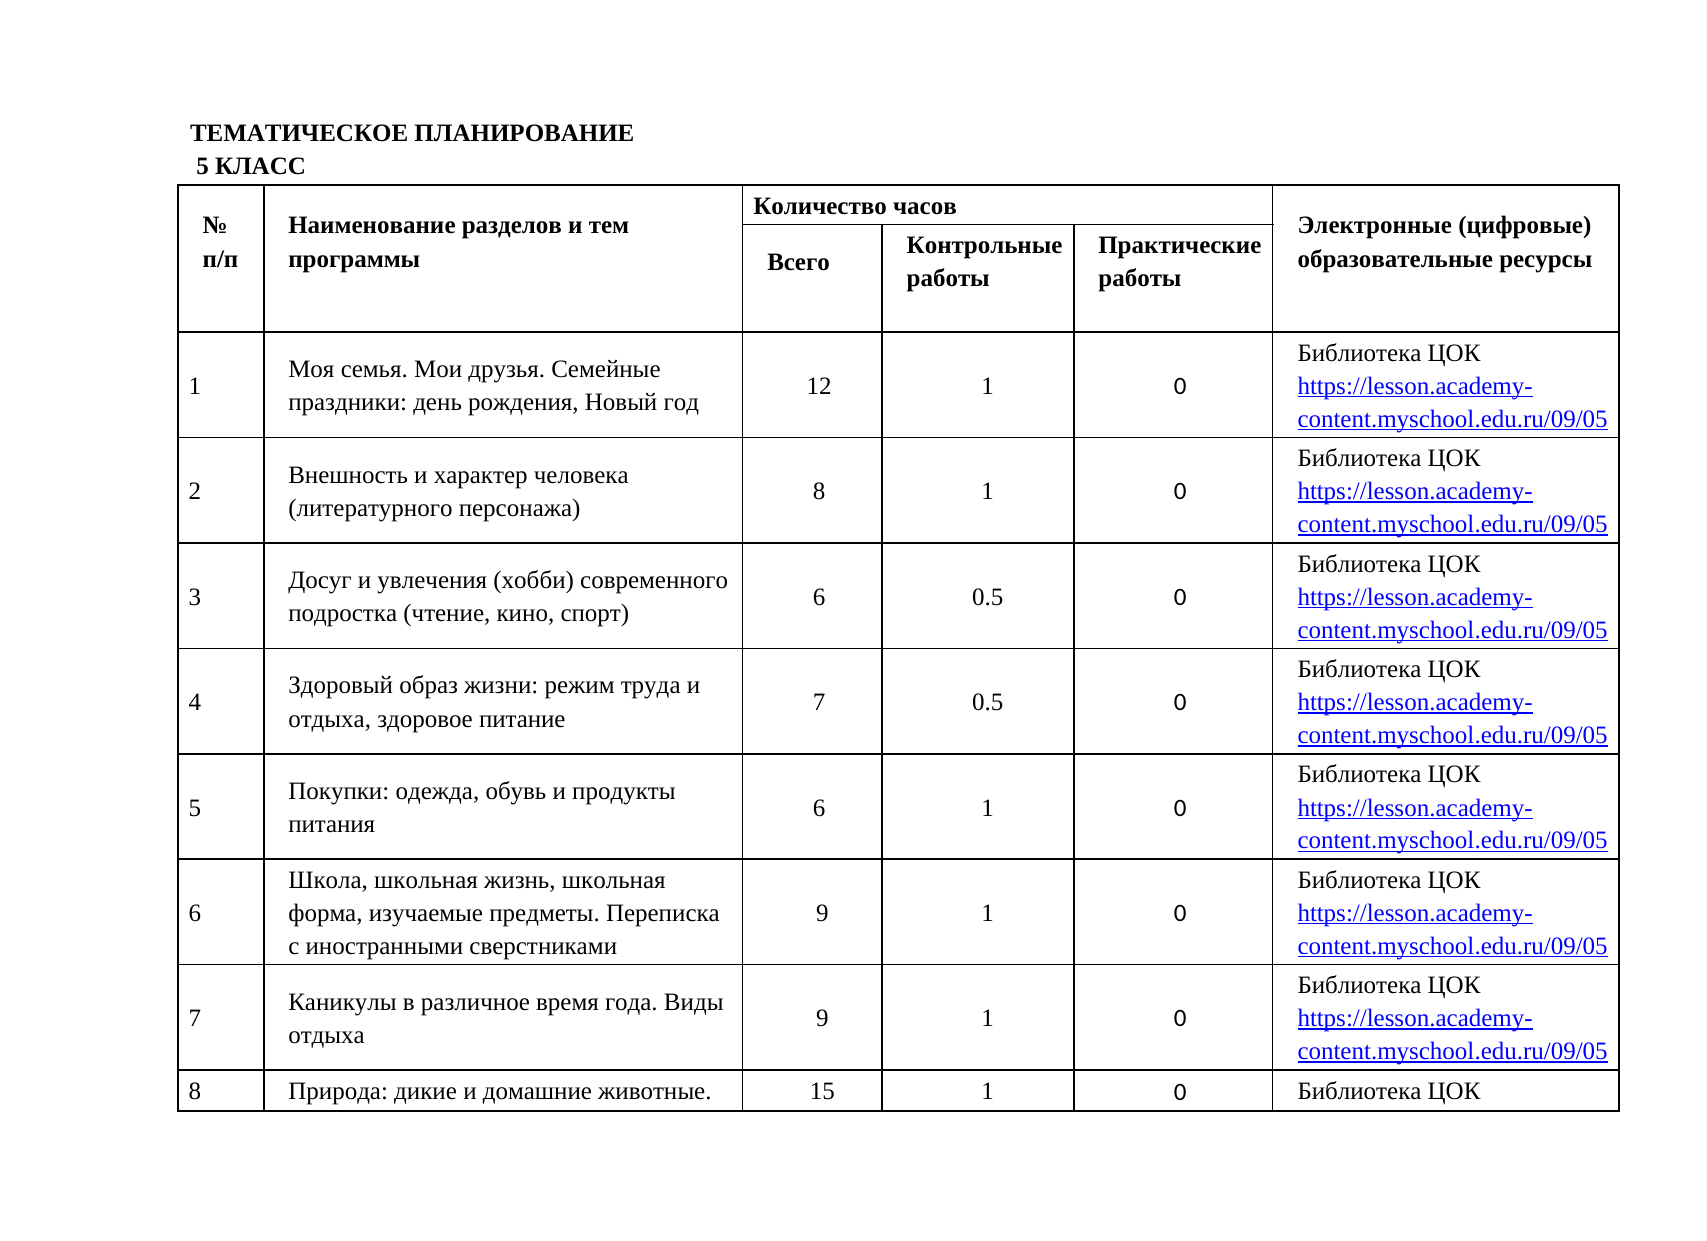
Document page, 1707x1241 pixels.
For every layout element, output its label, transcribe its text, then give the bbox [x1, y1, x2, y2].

table_cell Здоровый образ жизни: режим труда и отдыха, здоровое питание [265, 649, 742, 753]
table_cell 8 [179, 1071, 263, 1110]
table_cell 1 [179, 333, 263, 437]
table_cell 8 [743, 438, 881, 542]
table_cell 0 [1075, 755, 1272, 858]
table_cell Библиотека ЦОК https://lesson.academy-content.myschool.edu.ru/09/05 [1273, 860, 1618, 964]
table_cell Практические работы [1075, 225, 1272, 331]
table_cell 6 [743, 755, 881, 858]
table_cell 0 [1075, 438, 1272, 542]
table_cell 1 [883, 860, 1073, 964]
table_cell 12 [743, 333, 881, 437]
table_cell Библиотека ЦОК https://lesson.academy-content.myschool.edu.ru/09/05 [1273, 438, 1618, 542]
table_cell 1 [883, 755, 1073, 858]
table_cell 0.5 [883, 649, 1073, 753]
table_cell 0 [1075, 860, 1272, 964]
table_cell 0.5 [883, 544, 1073, 647]
table_cell 2 [179, 438, 263, 542]
table_cell 3 [179, 544, 263, 647]
table_cell 0 [1075, 965, 1272, 1069]
table_cell 0 [1075, 544, 1272, 647]
table_cell 1 [883, 333, 1073, 437]
text ТЕМАТИЧЕСКОЕ ПЛАНИРОВАНИЕ [190, 118, 1618, 147]
table_cell 6 [179, 860, 263, 964]
table_cell 6 [743, 544, 881, 647]
table_cell 0 [1075, 649, 1272, 753]
table_cell Покупки: одежда, обувь и продукты питания [265, 755, 742, 858]
table_cell Всего [743, 225, 881, 331]
table_header Электронные (цифровые) образовательные ресурсы [1273, 186, 1618, 331]
table_cell 0 [1075, 1071, 1272, 1110]
table_cell Школа, школьная жизнь, школьная форма, изучаемые предметы. Переписка с иностранными сверстниками [265, 860, 742, 964]
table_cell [265, 1071, 742, 1110]
table_cell 1 [883, 438, 1073, 542]
table_cell 9 [743, 965, 881, 1069]
text 5 КЛАСС [190, 151, 1618, 180]
table_cell Внешность и характер человека (литературного персонажа) [265, 438, 742, 542]
table_cell 15 [743, 1071, 881, 1110]
table_cell Библиотека ЦОК https://lesson.academy-content.myschool.edu.ru/09/05 [1273, 544, 1618, 647]
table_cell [1273, 1071, 1618, 1110]
table_cell 7 [179, 965, 263, 1069]
table_cell Библиотека ЦОК https://lesson.academy-content.myschool.edu.ru/09/05 [1273, 333, 1618, 437]
table_cell Досуг и увлечения (хобби) современного подростка (чтение, кино, спорт) [265, 544, 742, 647]
table_cell 9 [743, 860, 881, 964]
table_cell 5 [179, 755, 263, 858]
table_cell 4 [179, 649, 263, 753]
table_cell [1273, 965, 1618, 1069]
table_cell Каникулы в различное время года. Виды отдыха [265, 965, 742, 1069]
table_cell 0 [1075, 333, 1272, 437]
table_cell Контрольные работы [883, 225, 1073, 331]
table_cell 7 [743, 649, 881, 753]
table_cell Библиотека ЦОК https://lesson.academy-content.myschool.edu.ru/09/05 [1273, 755, 1618, 858]
table_cell Библиотека ЦОК https://lesson.academy-content.myschool.edu.ru/09/05 [1273, 649, 1618, 753]
table_header Наименование разделов и тем программы [265, 186, 742, 331]
table_cell Моя семья. Мои друзья. Семейные праздники: день рождения, Новый год [265, 333, 742, 437]
table_cell 1 [883, 1071, 1073, 1110]
table_header № п/п [179, 186, 263, 331]
table_header Количество часов [743, 186, 1272, 223]
table_cell 1 [883, 965, 1073, 1069]
